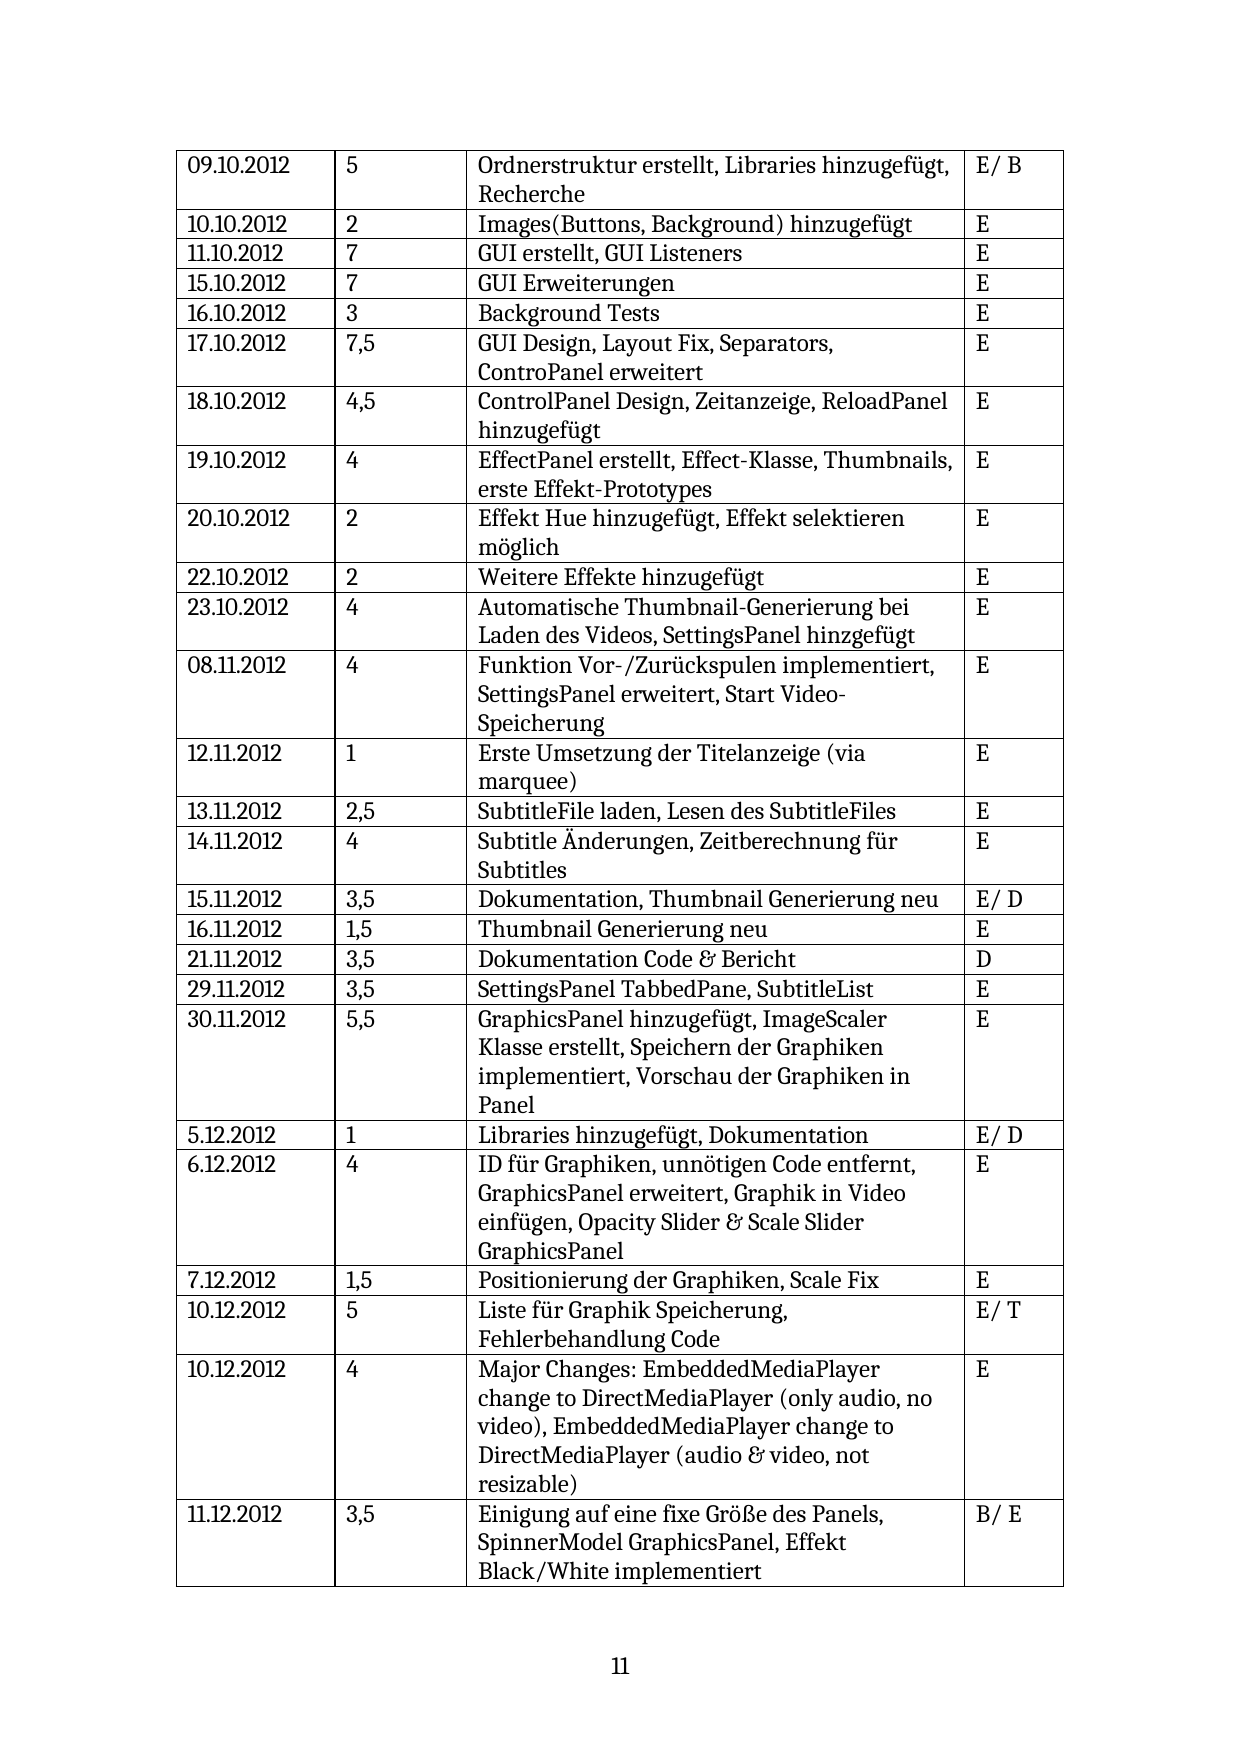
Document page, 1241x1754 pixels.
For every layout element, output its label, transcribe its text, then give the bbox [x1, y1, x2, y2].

table_cell 1,5 [336, 1266, 466, 1295]
table_cell GUI erstellt, GUI Listeners [467, 239, 964, 268]
table_cell 4,5 [336, 387, 466, 445]
table_cell Dokumentation, Thumbnail Generierung neu [467, 885, 964, 914]
table_cell 3,5 [336, 975, 466, 1003]
table_cell 14.11.2012 [177, 827, 334, 884]
table_cell E [965, 239, 1063, 268]
table_cell 10.10.2012 [177, 210, 334, 238]
table_cell Major Changes: EmbeddedMediaPlayer change to DirectMediaPlayer (only audio, no video), EmbeddedMediaPlayer change to DirectMediaPlayer (audio & video, not resizable) [467, 1355, 964, 1498]
table_cell 2 [336, 563, 466, 592]
table_cell 5,5 [336, 1005, 466, 1119]
table_cell 10.12.2012 [177, 1296, 334, 1354]
table_cell 08.11.2012 [177, 651, 334, 737]
table_cell 7 [336, 269, 466, 298]
table_cell E [965, 915, 1063, 944]
table_cell ID für Graphiken, unnötigen Code entfernt, GraphicsPanel erweitert, Graphik in Video einfügen, Opacity Slider & Scale Slider GraphicsPanel [467, 1150, 964, 1265]
table_cell Einigung auf eine fixe Größe des Panels, SpinnerModel GraphicsPanel, Effekt Black/White implementiert [467, 1500, 964, 1586]
table_cell Subtitle Änderungen, Zeitberechnung für Subtitles [467, 827, 964, 884]
table_cell Thumbnail Generierung neu [467, 915, 964, 944]
table_cell 2 [336, 210, 466, 238]
table_cell Automatische Thumbnail-Generierung bei Laden des Videos, SettingsPanel hinzgefügt [467, 593, 964, 650]
table_cell 4 [336, 1355, 466, 1498]
table_cell B/ E [965, 1500, 1063, 1586]
table_cell 6.12.2012 [177, 1150, 334, 1265]
table_cell 17.10.2012 [177, 329, 334, 386]
table_cell E [965, 299, 1063, 328]
table_cell E [965, 975, 1063, 1003]
table_cell 7 [336, 239, 466, 268]
table_cell 4 [336, 651, 466, 737]
table_cell 1 [336, 1121, 466, 1149]
table_cell Liste für Graphik Speicherung, Fehlerbehandlung Code [467, 1296, 964, 1354]
table_cell 4 [336, 593, 466, 650]
table_cell E/ D [965, 1121, 1063, 1149]
table_cell 29.11.2012 [177, 975, 334, 1003]
table_cell 22.10.2012 [177, 563, 334, 592]
table_cell 16.11.2012 [177, 915, 334, 944]
table_cell E [965, 827, 1063, 884]
table_cell 20.10.2012 [177, 504, 334, 562]
table_cell Background Tests [467, 299, 964, 328]
table_cell GraphicsPanel hinzugefügt, ImageScaler Klasse erstellt, Speichern der Graphiken implementiert, Vorschau der Graphiken in Panel [467, 1005, 964, 1119]
table_cell E [965, 1266, 1063, 1295]
table_cell E [965, 797, 1063, 826]
table_cell 30.11.2012 [177, 1005, 334, 1119]
table_cell SettingsPanel TabbedPane, SubtitleList [467, 975, 964, 1003]
table_cell Positionierung der Graphiken, Scale Fix [467, 1266, 964, 1295]
table_cell E [965, 739, 1063, 796]
table_cell 15.11.2012 [177, 885, 334, 914]
table_cell E [965, 329, 1063, 386]
table_cell 3 [336, 299, 466, 328]
table_cell 5 [336, 1296, 466, 1354]
table_cell EffectPanel erstellt, Effect-Klasse, Thumbnails, erste Effekt-Prototypes [467, 446, 964, 503]
table_cell 15.10.2012 [177, 269, 334, 298]
table_cell 1 [336, 739, 466, 796]
table_cell E [965, 593, 1063, 650]
table_cell E [965, 269, 1063, 298]
table_cell 21.11.2012 [177, 945, 334, 974]
table_cell 2,5 [336, 797, 466, 826]
table_cell GUI Design, Layout Fix, Separators, ControPanel erweitert [467, 329, 964, 386]
table_cell E [965, 563, 1063, 592]
table_cell 5 [336, 151, 466, 208]
table_cell 16.10.2012 [177, 299, 334, 328]
table_cell ControlPanel Design, Zeitanzeige, ReloadPanel hinzugefügt [467, 387, 964, 445]
table_cell 23.10.2012 [177, 593, 334, 650]
table_cell 3,5 [336, 1500, 466, 1586]
table_cell E [965, 504, 1063, 562]
table_cell 2 [336, 504, 466, 562]
table_cell Funktion Vor-/Zurückspulen implementiert, SettingsPanel erweitert, Start Video-Speicherung [467, 651, 964, 737]
table_cell 4 [336, 1150, 466, 1265]
table_cell E/ B [965, 151, 1063, 208]
table_cell 19.10.2012 [177, 446, 334, 503]
table_cell E [965, 1150, 1063, 1265]
table_cell 12.11.2012 [177, 739, 334, 796]
table_cell 09.10.2012 [177, 151, 334, 208]
table_cell Effekt Hue hinzugefügt, Effekt selektieren möglich [467, 504, 964, 562]
table_cell 11.12.2012 [177, 1500, 334, 1586]
table_cell 4 [336, 827, 466, 884]
table_cell 3,5 [336, 885, 466, 914]
table_cell 7,5 [336, 329, 466, 386]
table_cell Dokumentation Code & Bericht [467, 945, 964, 974]
table_cell 3,5 [336, 945, 466, 974]
table_cell GUI Erweiterungen [467, 269, 964, 298]
table_cell Libraries hinzugefügt, Dokumentation [467, 1121, 964, 1149]
table_cell Weitere Effekte hinzugefügt [467, 563, 964, 592]
table_cell E [965, 446, 1063, 503]
table_cell E [965, 387, 1063, 445]
table_cell 5.12.2012 [177, 1121, 334, 1149]
table_cell E [965, 651, 1063, 737]
table_cell Images(Buttons, Background) hinzugefügt [467, 210, 964, 238]
table_cell E [965, 1005, 1063, 1119]
table_cell E/ T [965, 1296, 1063, 1354]
table_cell 4 [336, 446, 466, 503]
table_cell E [965, 1355, 1063, 1498]
table_cell Ordnerstruktur erstellt, Libraries hinzugefügt, Recherche [467, 151, 964, 208]
table_cell 13.11.2012 [177, 797, 334, 826]
table_cell 1,5 [336, 915, 466, 944]
table_cell SubtitleFile laden, Lesen des SubtitleFiles [467, 797, 964, 826]
table_cell Erste Umsetzung der Titelanzeige (via marquee) [467, 739, 964, 796]
table_cell E [965, 210, 1063, 238]
table_cell 7.12.2012 [177, 1266, 334, 1295]
table_cell 10.12.2012 [177, 1355, 334, 1498]
table_cell D [965, 945, 1063, 974]
table_cell 11.10.2012 [177, 239, 334, 268]
table_cell E/ D [965, 885, 1063, 914]
table_cell 18.10.2012 [177, 387, 334, 445]
